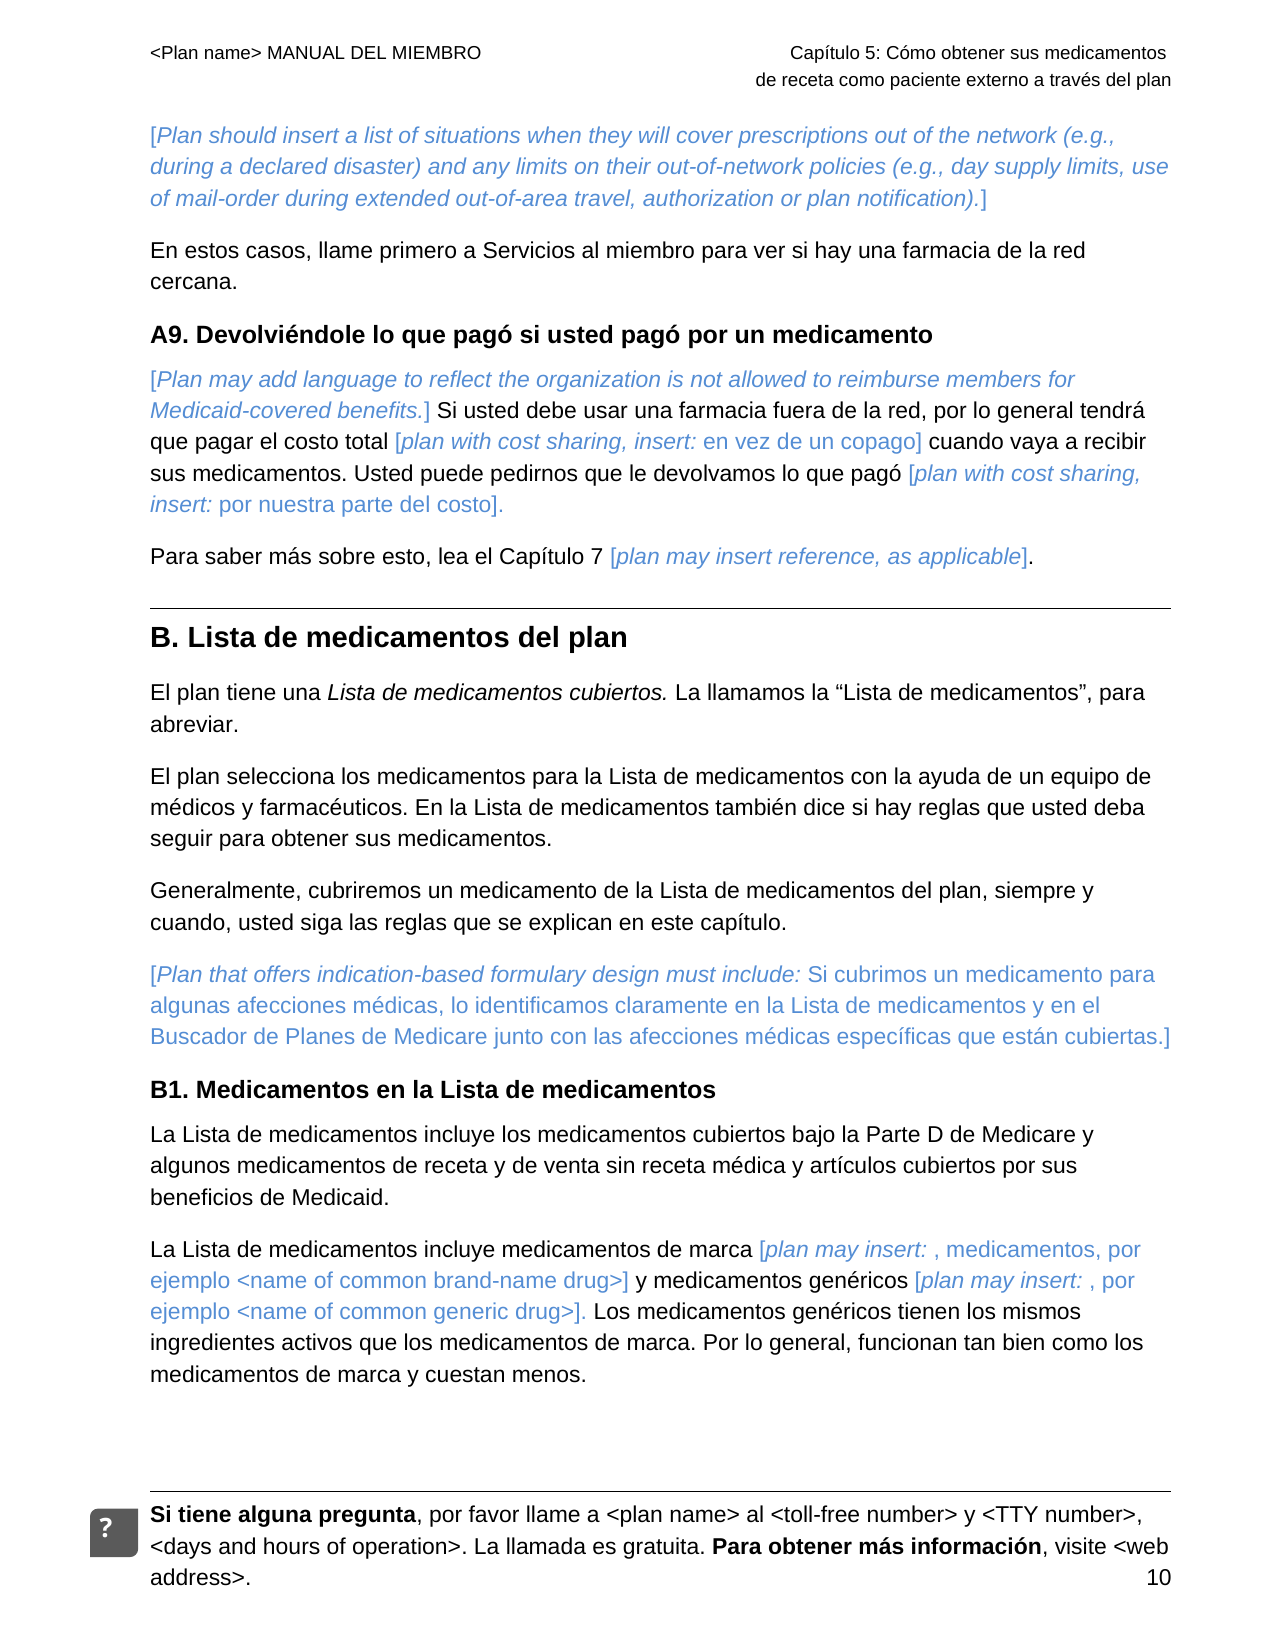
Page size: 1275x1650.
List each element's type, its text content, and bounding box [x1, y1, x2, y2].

text La Lista de medicamentos incluye los medicamentos cubiertos bajo la Parte D de Medicare y algunos medicamentos de receta y de venta sin receta médica y artículos cubiertos por sus beneficios de Medicaid. [150, 1117, 1171, 1211]
text Generalmente, cubriremos un medicamento de la Lista de medicamentos del plan, siempre y cuando, usted siga las reglas que se explican en este capítulo. [150, 874, 1171, 936]
text [Plan may add language to reflect the organization is not allowed to reimburse members for Medicaid-covered benefits.] Si usted debe usar una farmacia fuera de la red, por lo general tendrá que pagar el costo total [plan with cost sharing, insert: en vez de un copago] cuando vaya a recibir sus medicamentos. Usted puede pedirnos que le devolvamos lo que pagó [plan with cost sharing, insert: por nuestra parte del costo]. [150, 362, 1171, 518]
list [Plan should insert a list of situations when they will cover prescriptions out of the network (e.g., during a declared disaster) and any limits on their out-of-network policies (e.g., day supply limits, use of mail-order during extended out-of-area travel, authorization or plan notification).] [150, 118, 1171, 212]
list Para saber más sobre esto, lea el Capítulo 7 [plan may insert reference, as applicable]. [150, 539, 1171, 571]
list En estos casos, llame primero a Servicios al miembro para ver si hay una farmacia de la red cercana. [150, 233, 1171, 296]
text La Lista de medicamentos incluye medicamentos de marca [plan may insert: , medicamentos, por ejemplo <name of common brand-name drug>] y medicamentos genéricos [plan may insert: , por ejemplo <name of common generic drug>]. Los medicamentos genéricos tienen los mismos ingredientes activos que los medicamentos de marca. Por lo general, funcionan tan bien como los medicamentos de marca y cuestan menos. [150, 1232, 1171, 1388]
text [Plan that offers indication-based formulary design must include: Si cubrimos un medicamento para algunas afecciones médicas, lo identificamos claramente en la Lista de medicamentos y en el Buscador de Planes de Medicare junto con las afecciones médicas específicas que están cubiertas.] [150, 957, 1171, 1051]
subtitle B. Lista de medicamentos del plan [150, 609, 1171, 655]
text El plan tiene una Lista de medicamentos cubiertos. La llamamos la “Lista de medicamentos”, para abreviar. [150, 676, 1171, 738]
subtitle B1. Medicamentos en la Lista de medicamentos [150, 1072, 1096, 1105]
subtitle A9. Devolviéndole lo que pagó si usted pagó por un medicamento [150, 316, 1096, 350]
text El plan selecciona los medicamentos para la Lista de medicamentos con la ayuda de un equipo de médicos y farmacéuticos. En la Lista de medicamentos también dice si hay reglas que usted deba seguir para obtener sus medicamentos. [150, 759, 1171, 853]
